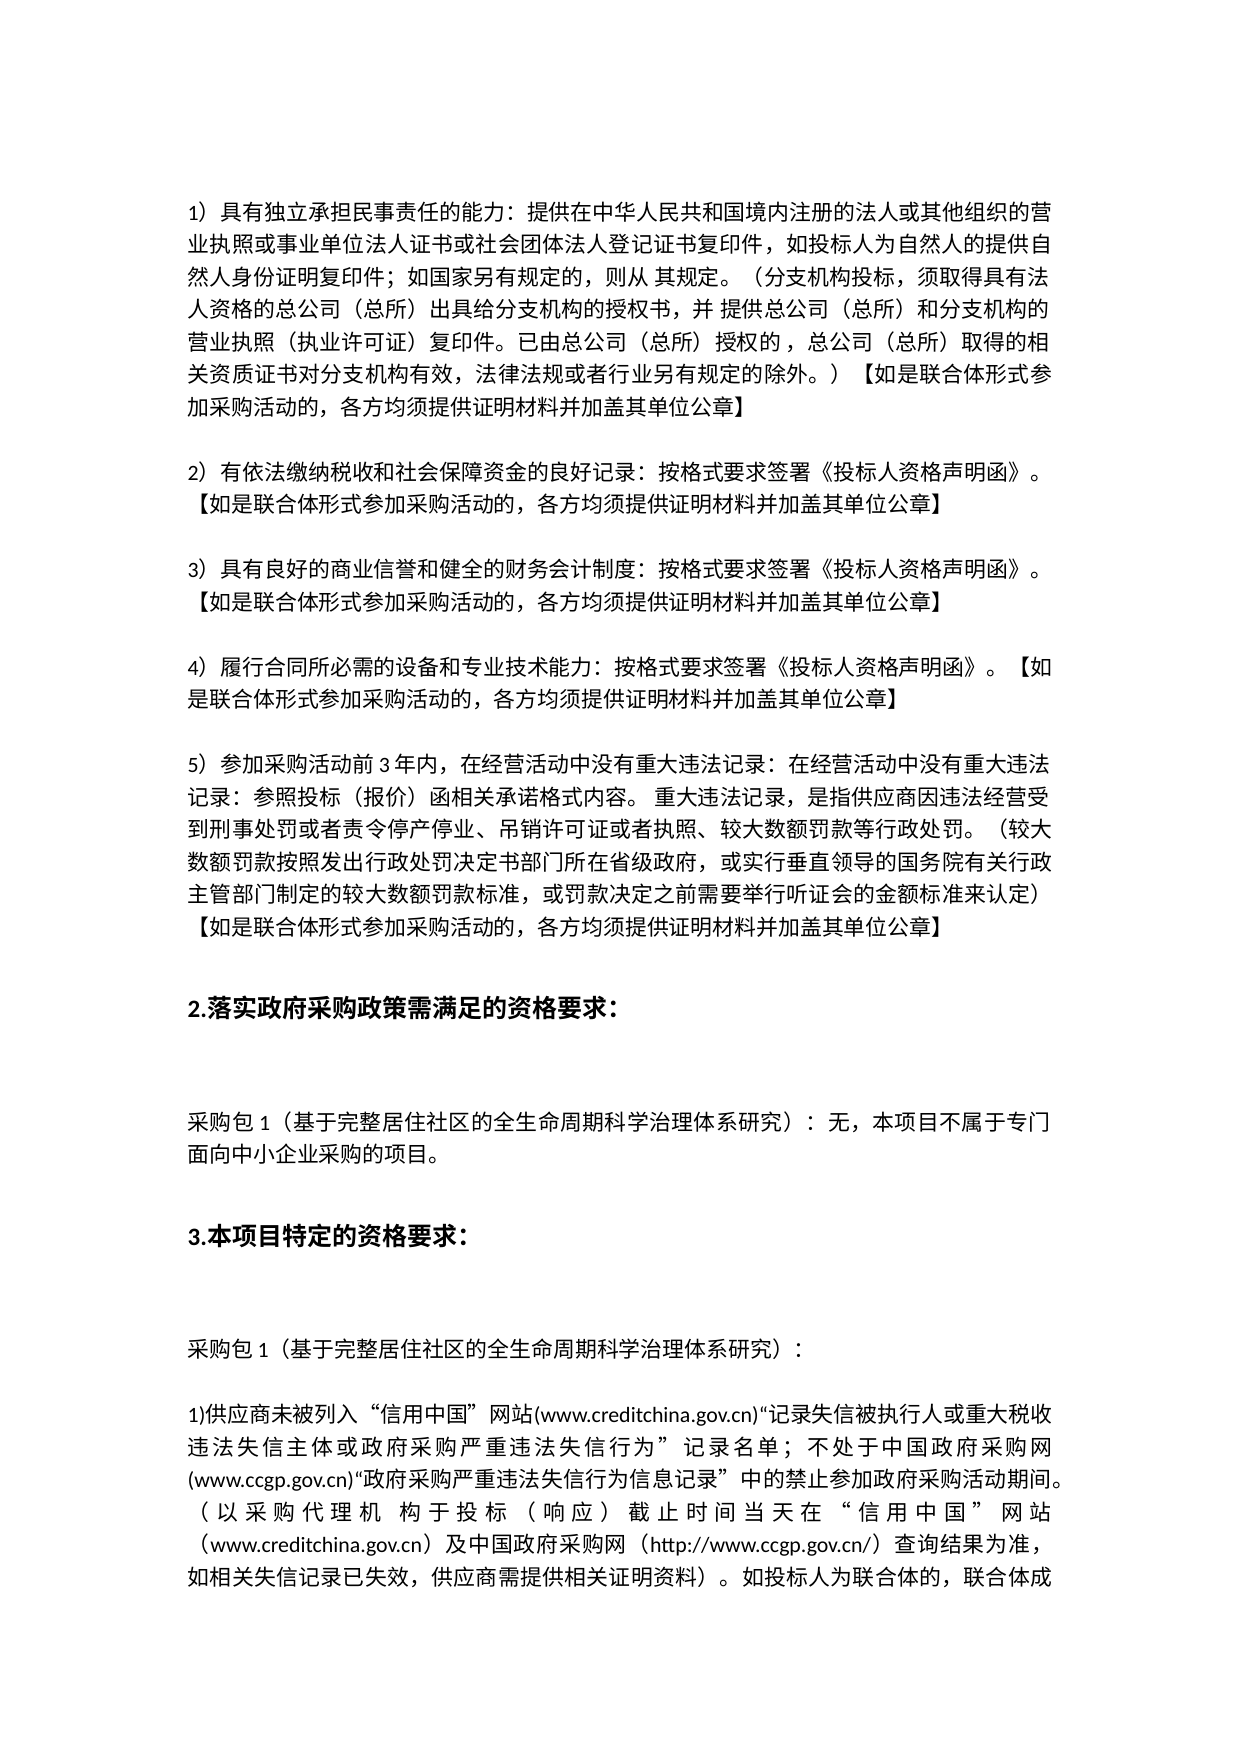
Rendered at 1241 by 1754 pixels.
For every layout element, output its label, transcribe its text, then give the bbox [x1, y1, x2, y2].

text 2.落实政府采购政策需满足的资格要求： [187, 974, 1053, 1039]
text 1）具有独立承担民事责任的能力：提供在中华人民共和国境内注册的法人或其他组织的营业执照或事业单位法人证书或社会团体法人登记证书复印件，如投标人为自然人的提供自然人身份证明复印件；如国家另有规定的，则从 其规定。（分支机构投标，须取得具有法人资格的总公司（总所）出具给分支机构的授权书，并 提供总公司（总所）和分支机构的营业执照（执业许可证）复印件。已由总公司（总所）授权的 ，总公司（总所）取得的相关资质证书对分支机构有效，法律法规或者行业另有规定的除外。）【如是联合体形式参加采购活动的，各方均须提供证明材料并加盖其单位公章】 [187, 194, 1053, 422]
text 2）有依法缴纳税收和社会保障资金的良好记录：按格式要求签署《投标人资格声明函》。【如是联合体形式参加采购活动的，各方均须提供证明材料并加盖其单位公章】 [187, 454, 1053, 519]
text 5）参加采购活动前3年内，在经营活动中没有重大违法记录：在经营活动中没有重大违法记录：参照投标（报价）函相关承诺格式内容。 重大违法记录，是指供应商因违法经营受到刑事处罚或者责令停产停业、吊销许可证或者执照、较大数额罚款等行政处罚。（较大数额罚款按照发出行政处罚决定书部门所在省级政府，或实行垂直领导的国务院有关行政主管部门制定的较大数额罚款标准，或罚款决定之前需要举行听证会的金额标准来认定）【如是联合体形式参加采购活动的，各方均须提供证明材料并加盖其单位公章】 [187, 747, 1053, 942]
text 采购包1（基于完整居住社区的全生命周期科学治理体系研究）： [187, 1332, 1053, 1364]
text 采购包1（基于完整居住社区的全生命周期科学治理体系研究）：无，本项目不属于专门面向中小企业采购的项目。 [187, 1104, 1053, 1169]
text 3）具有良好的商业信誉和健全的财务会计制度：按格式要求签署《投标人资格声明函》。【如是联合体形式参加采购活动的，各方均须提供证明材料并加盖其单位公章】 [187, 552, 1053, 617]
text 3.本项目特定的资格要求： [187, 1202, 1053, 1267]
text 4）履行合同所必需的设备和专业技术能力：按格式要求签署《投标人资格声明函》。【如是联合体形式参加采购活动的，各方均须提供证明材料并加盖其单位公章】 [187, 649, 1053, 714]
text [187, 1397, 1053, 1592]
